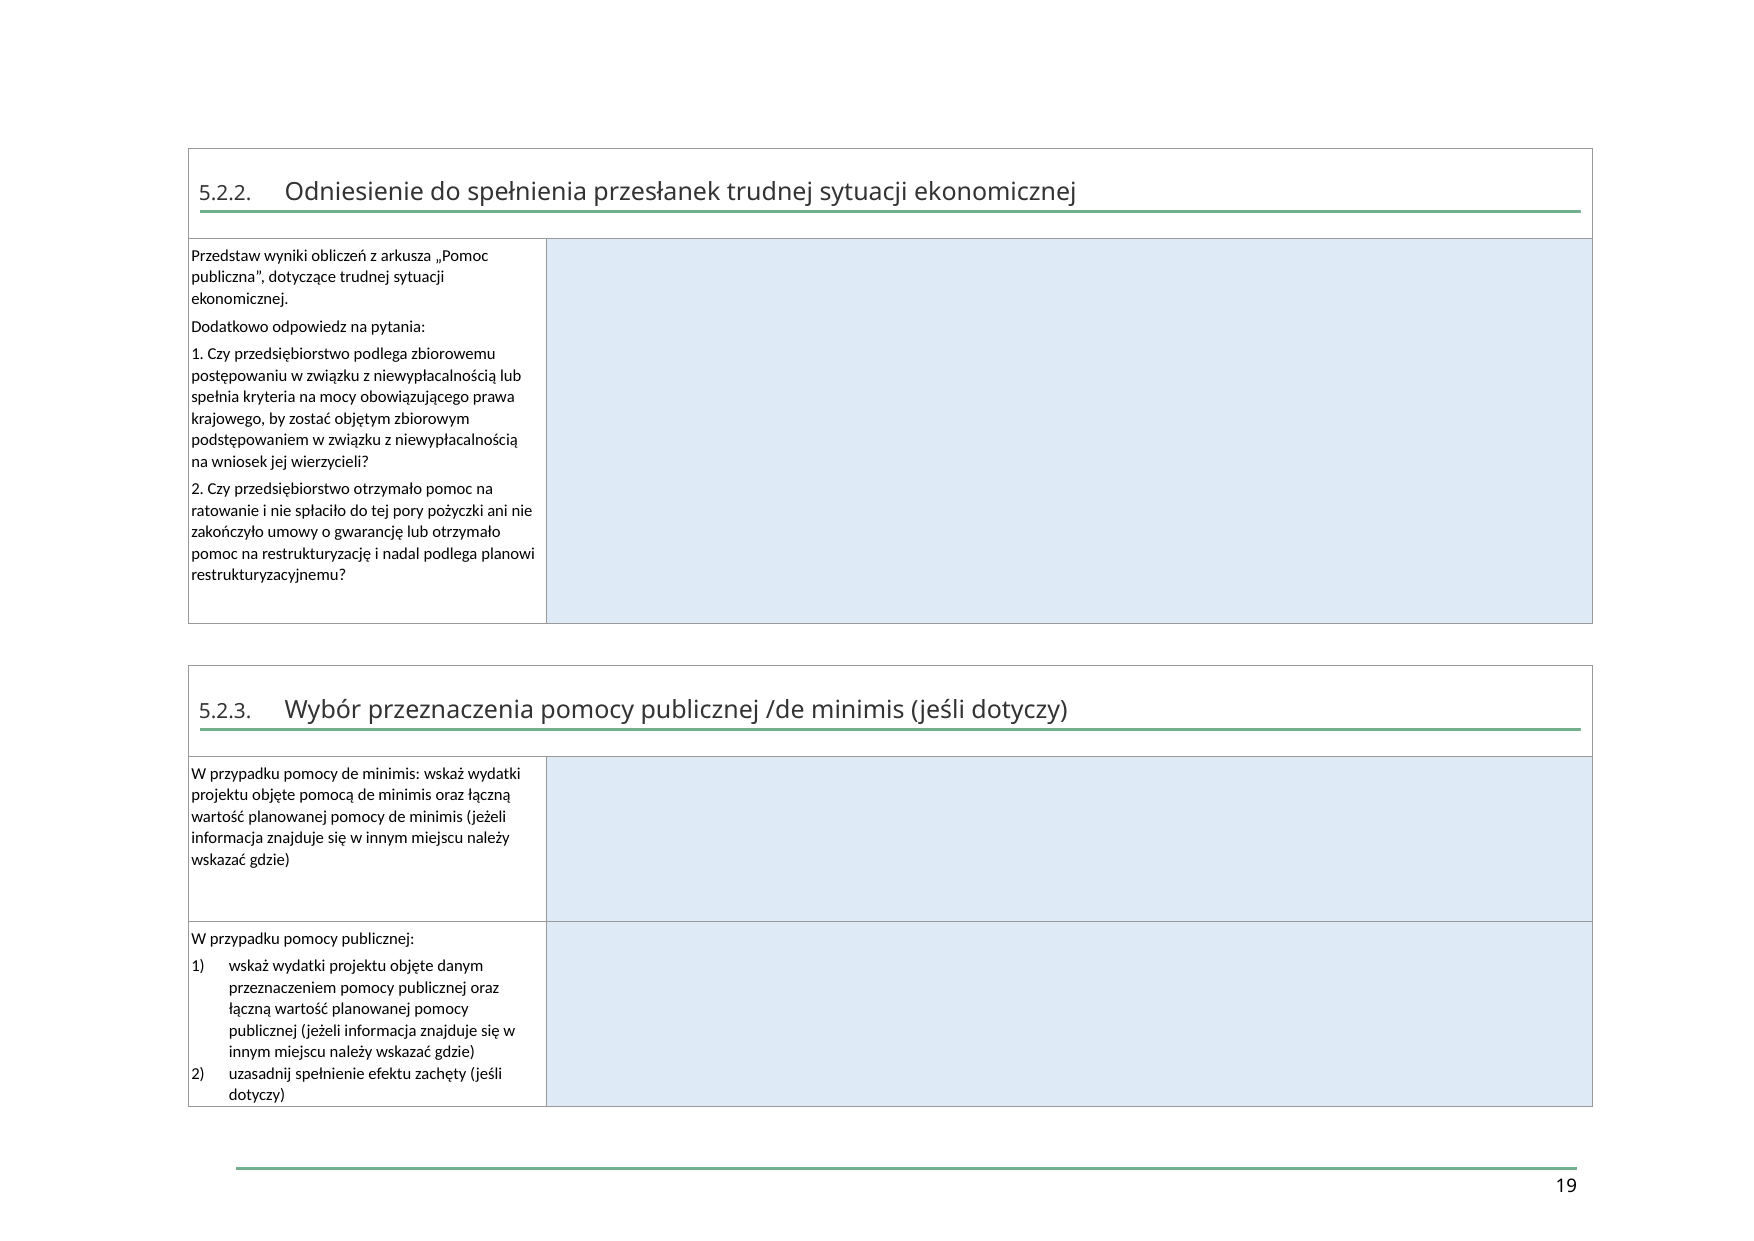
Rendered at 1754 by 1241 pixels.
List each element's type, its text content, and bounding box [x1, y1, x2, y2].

table_cell [547, 757, 1592, 921]
table_cell Przedstaw wyniki obliczeń z arkusza „Pomoc publiczna”, dotyczące trudnej sytuacji ekonomicznej. Dodatkowo odpowiedz na pytania: 1. Czy przedsiębiorstwo podlega zbiorowemu postępowaniu w związku z niewypłacalnością lub spełnia kryteria na mocy obowiązującego prawa krajowego, by zostać objętym zbiorowym podstępowaniem w związku z niewypłacalnością na wniosek jej wierzycieli? 2. Czy przedsiębiorstwo otrzymało pomoc na ratowanie i nie spłaciło do tej pory pożyczki ani nie zakończyło umowy o gwarancję lub otrzymało pomoc na restrukturyzację i nadal podlega planowi restrukturyzacyjnemu? [189, 239, 546, 623]
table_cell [189, 922, 546, 1106]
table_header Wybór przeznaczenia pomocy publicznej /de minimis (jeśli dotyczy) [189, 666, 1592, 756]
table_cell [547, 239, 1592, 623]
table_cell W przypadku pomocy de minimis: wskaż wydatki projektu objęte pomocą de minimis oraz łączną wartość planowanej pomocy de minimis (jeżeli informacja znajduje się w innym miejscu należy wskazać gdzie) [189, 757, 546, 921]
table_cell [547, 922, 1592, 1106]
table_cell Odniesienie do spełnienia przesłanek trudnej sytuacji ekonomicznej [189, 149, 1592, 238]
